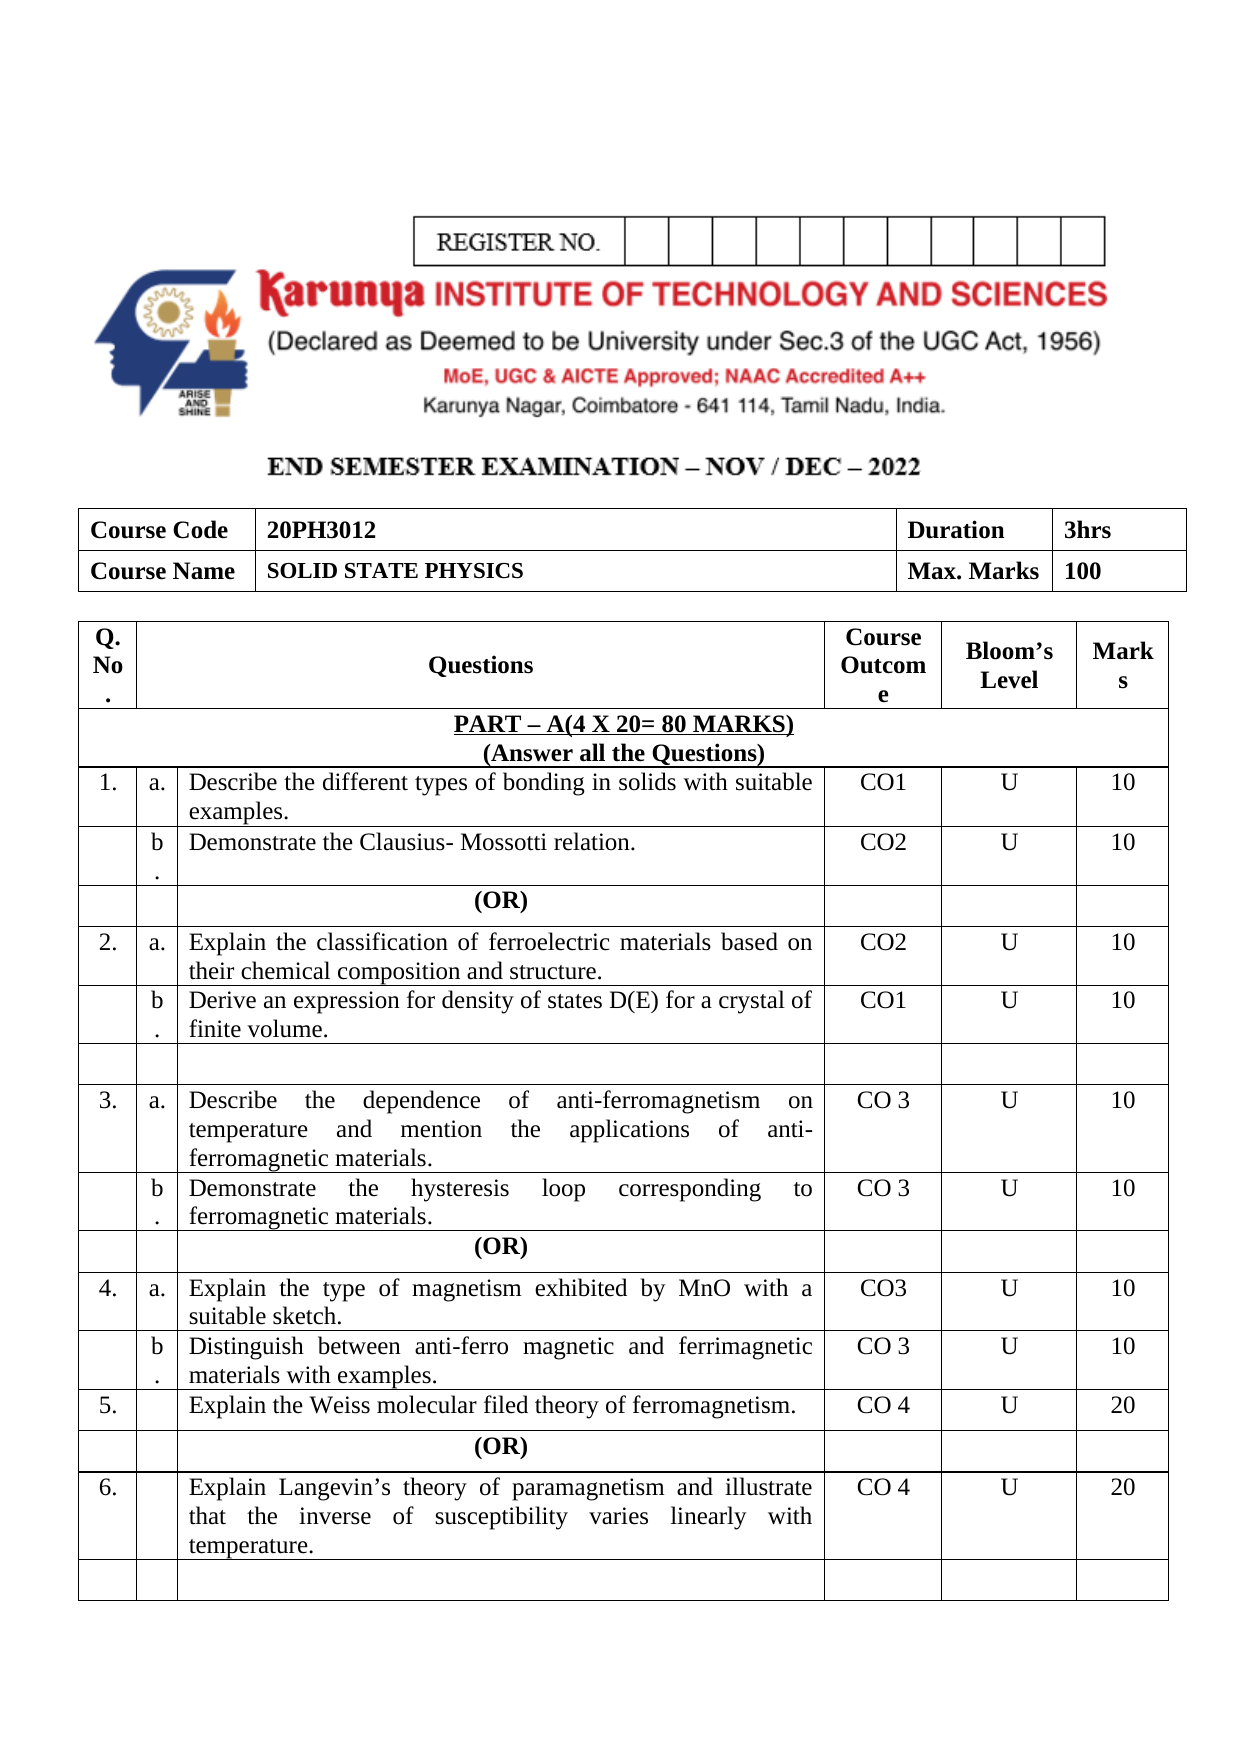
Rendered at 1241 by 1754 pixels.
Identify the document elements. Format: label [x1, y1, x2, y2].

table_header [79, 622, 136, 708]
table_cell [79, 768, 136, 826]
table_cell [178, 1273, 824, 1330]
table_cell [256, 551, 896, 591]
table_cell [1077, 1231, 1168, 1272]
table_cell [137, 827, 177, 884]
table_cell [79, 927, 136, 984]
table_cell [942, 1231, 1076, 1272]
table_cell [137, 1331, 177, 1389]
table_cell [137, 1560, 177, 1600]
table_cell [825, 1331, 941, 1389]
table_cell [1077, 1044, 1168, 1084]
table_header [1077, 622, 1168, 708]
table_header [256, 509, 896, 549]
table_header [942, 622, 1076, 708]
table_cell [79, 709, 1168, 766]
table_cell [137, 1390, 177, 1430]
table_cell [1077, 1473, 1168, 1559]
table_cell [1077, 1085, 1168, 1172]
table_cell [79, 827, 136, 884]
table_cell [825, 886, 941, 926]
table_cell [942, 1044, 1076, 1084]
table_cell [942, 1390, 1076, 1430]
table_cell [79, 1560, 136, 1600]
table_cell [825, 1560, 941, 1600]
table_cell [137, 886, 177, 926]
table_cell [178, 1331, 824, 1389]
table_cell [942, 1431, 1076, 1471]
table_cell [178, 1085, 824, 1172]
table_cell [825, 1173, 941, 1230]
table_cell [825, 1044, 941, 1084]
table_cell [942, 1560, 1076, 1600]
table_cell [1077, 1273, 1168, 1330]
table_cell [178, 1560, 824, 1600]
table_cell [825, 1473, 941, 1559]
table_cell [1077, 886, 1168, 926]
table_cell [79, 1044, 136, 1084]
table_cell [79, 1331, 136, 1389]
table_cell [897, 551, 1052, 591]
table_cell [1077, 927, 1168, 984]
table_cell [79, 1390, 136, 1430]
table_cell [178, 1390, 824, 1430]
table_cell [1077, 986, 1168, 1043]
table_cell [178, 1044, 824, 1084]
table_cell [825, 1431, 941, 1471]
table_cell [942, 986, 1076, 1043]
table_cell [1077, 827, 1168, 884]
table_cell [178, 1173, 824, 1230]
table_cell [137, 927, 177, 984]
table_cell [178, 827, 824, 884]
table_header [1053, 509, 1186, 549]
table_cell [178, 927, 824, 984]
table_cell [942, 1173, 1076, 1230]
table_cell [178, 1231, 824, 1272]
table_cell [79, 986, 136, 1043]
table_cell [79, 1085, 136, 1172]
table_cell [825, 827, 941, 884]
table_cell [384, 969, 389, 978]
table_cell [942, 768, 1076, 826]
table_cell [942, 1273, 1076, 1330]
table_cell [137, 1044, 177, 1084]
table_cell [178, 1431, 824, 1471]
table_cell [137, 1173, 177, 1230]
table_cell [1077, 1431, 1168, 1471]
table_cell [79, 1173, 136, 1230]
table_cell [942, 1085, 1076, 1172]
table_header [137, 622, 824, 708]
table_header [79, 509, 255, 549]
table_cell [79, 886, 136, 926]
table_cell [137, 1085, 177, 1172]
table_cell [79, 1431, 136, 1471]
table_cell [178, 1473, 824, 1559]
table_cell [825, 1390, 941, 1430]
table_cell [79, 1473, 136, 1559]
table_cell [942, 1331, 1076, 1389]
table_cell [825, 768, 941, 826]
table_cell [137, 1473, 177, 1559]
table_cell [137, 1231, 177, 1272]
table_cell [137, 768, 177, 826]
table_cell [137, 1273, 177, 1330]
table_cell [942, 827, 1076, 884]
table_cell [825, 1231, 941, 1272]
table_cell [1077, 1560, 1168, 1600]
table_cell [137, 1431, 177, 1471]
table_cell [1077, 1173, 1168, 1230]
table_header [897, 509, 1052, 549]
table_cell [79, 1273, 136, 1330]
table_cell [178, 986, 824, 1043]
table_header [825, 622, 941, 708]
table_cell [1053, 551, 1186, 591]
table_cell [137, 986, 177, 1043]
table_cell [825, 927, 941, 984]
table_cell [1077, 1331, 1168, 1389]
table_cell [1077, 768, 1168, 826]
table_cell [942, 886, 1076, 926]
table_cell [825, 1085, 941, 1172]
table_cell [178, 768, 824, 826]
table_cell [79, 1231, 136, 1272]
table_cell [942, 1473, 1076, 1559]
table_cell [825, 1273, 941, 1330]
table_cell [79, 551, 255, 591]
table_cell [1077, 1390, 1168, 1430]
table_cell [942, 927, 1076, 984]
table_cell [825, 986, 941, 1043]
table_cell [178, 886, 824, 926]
picture [90, 207, 1112, 480]
